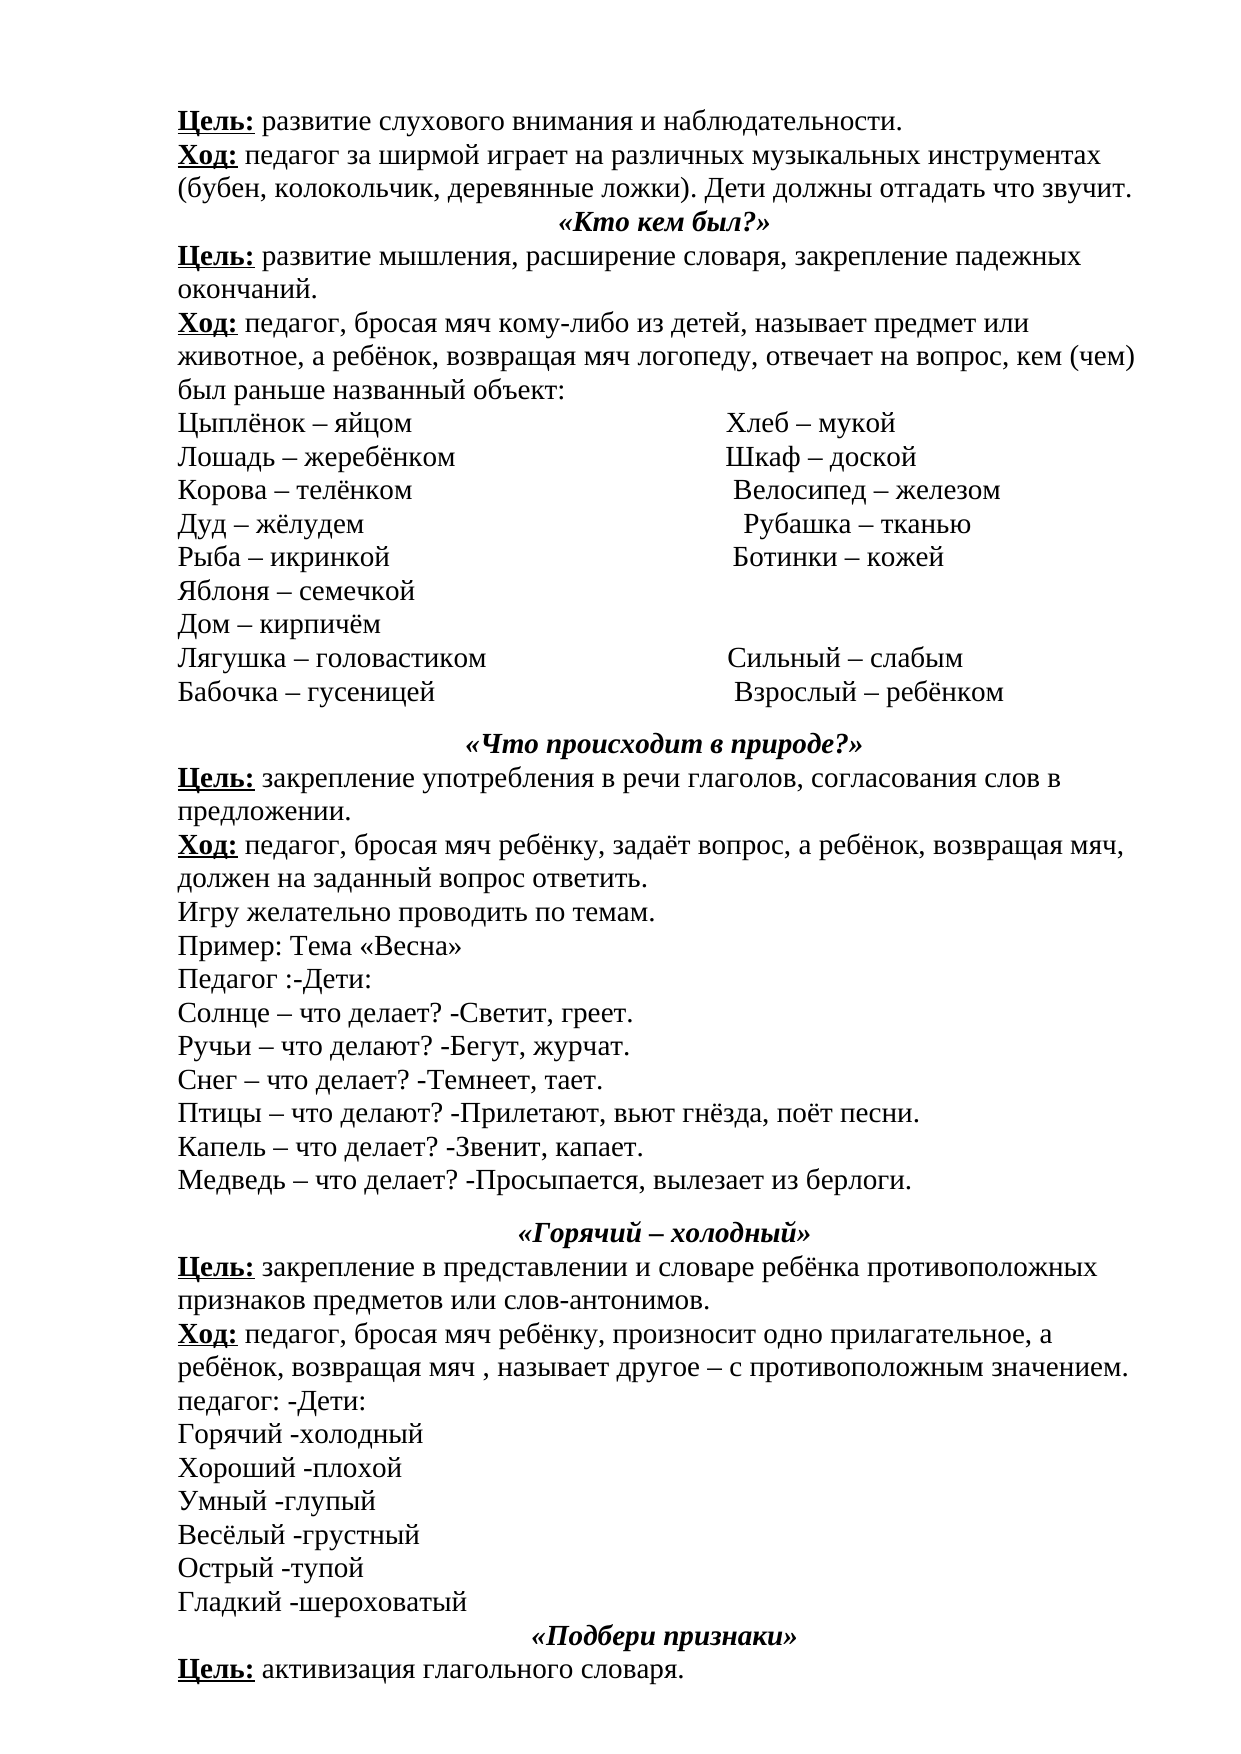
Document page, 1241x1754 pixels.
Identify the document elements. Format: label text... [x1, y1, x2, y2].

text Солнце – что делает? -Светит, греет. [177, 995, 1152, 1028]
text Дом – кирпичём [177, 607, 1152, 640]
text Медведь – что делает? -Просыпается, вылезает из берлоги. [177, 1162, 1152, 1196]
text «Горячий – холодный» [177, 1215, 1152, 1249]
text Лягушка – головастиком Сильный – слабым [177, 640, 1152, 674]
text Умный -глупый [177, 1483, 1152, 1517]
text Ход: педагог, бросая мяч ребёнку, произносит одно прилагательное, а ребёнок, возвращая мяч , называет другое – с противоположным значением. [177, 1316, 1152, 1383]
text Корова – телёнком Велосипед – железом [177, 472, 1152, 506]
text Цель: активизация глагольного словаря. [177, 1651, 1152, 1685]
text Дуд – жёлудем Рубашка – тканью [177, 506, 1152, 539]
text Бабочка – гусеницей Взрослый – ребёнком [177, 674, 1152, 707]
text Цель: закрепление в представлении и словаре ребёнка противоположных признаков предметов или слов-антонимов. [177, 1249, 1152, 1316]
text Хороший -плохой [177, 1450, 1152, 1483]
text Цель: закрепление употребления в речи глаголов, согласования слов в предложении. [177, 760, 1152, 827]
text Ход: педагог за ширмой играет на различных музыкальных инструментах (бубен, колокольчик, деревянные ложки). Дети должны отгадать что звучит. [177, 137, 1152, 204]
text Игру желательно проводить по темам. [177, 894, 1152, 928]
text Цель: развитие слухового внимания и наблюдательности. [177, 103, 1152, 137]
text Цыплёнок – яйцом Хлеб – мукой [177, 405, 1152, 439]
text Горячий -холодный [177, 1416, 1152, 1450]
text Капель – что делает? -Звенит, капает. [177, 1129, 1152, 1162]
text Пример: Тема «Весна» [177, 928, 1152, 961]
text Ход: педагог, бросая мяч кому-либо из детей, называет предмет или животное, а ребёнок, возвращая мяч логопеду, отвечает на вопрос, кем (чем) был раньше названный объект: [177, 305, 1152, 405]
text Ручьи – что делают? -Бегут, журчат. [177, 1028, 1152, 1062]
text педагог: -Дети: [177, 1383, 1152, 1416]
text Ход: педагог, бросая мяч ребёнку, задаёт вопрос, а ребёнок, возвращая мяч, должен на заданный вопрос ответить. [177, 827, 1152, 894]
text «Что происходит в природе?» [177, 726, 1152, 760]
text Птицы – что делают? -Прилетают, вьют гнёзда, поёт песни. [177, 1095, 1152, 1129]
text Цель: развитие мышления, расширение словаря, закрепление падежных окончаний. [177, 238, 1152, 305]
text Гладкий -шероховатый [177, 1584, 1152, 1618]
text «Кто кем был?» [177, 204, 1152, 238]
text Снег – что делает? -Темнеет, тает. [177, 1062, 1152, 1095]
text «Подбери признаки» [177, 1618, 1152, 1651]
text Острый -тупой [177, 1551, 1152, 1584]
text Рыба – икринкой Ботинки – кожей [177, 539, 1152, 573]
text Весёлый -грустный [177, 1517, 1152, 1551]
text Педагог :-Дети: [177, 961, 1152, 995]
text Яблоня – семечкой [177, 573, 1152, 607]
text Лошадь – жеребёнком Шкаф – доской [177, 439, 1152, 472]
